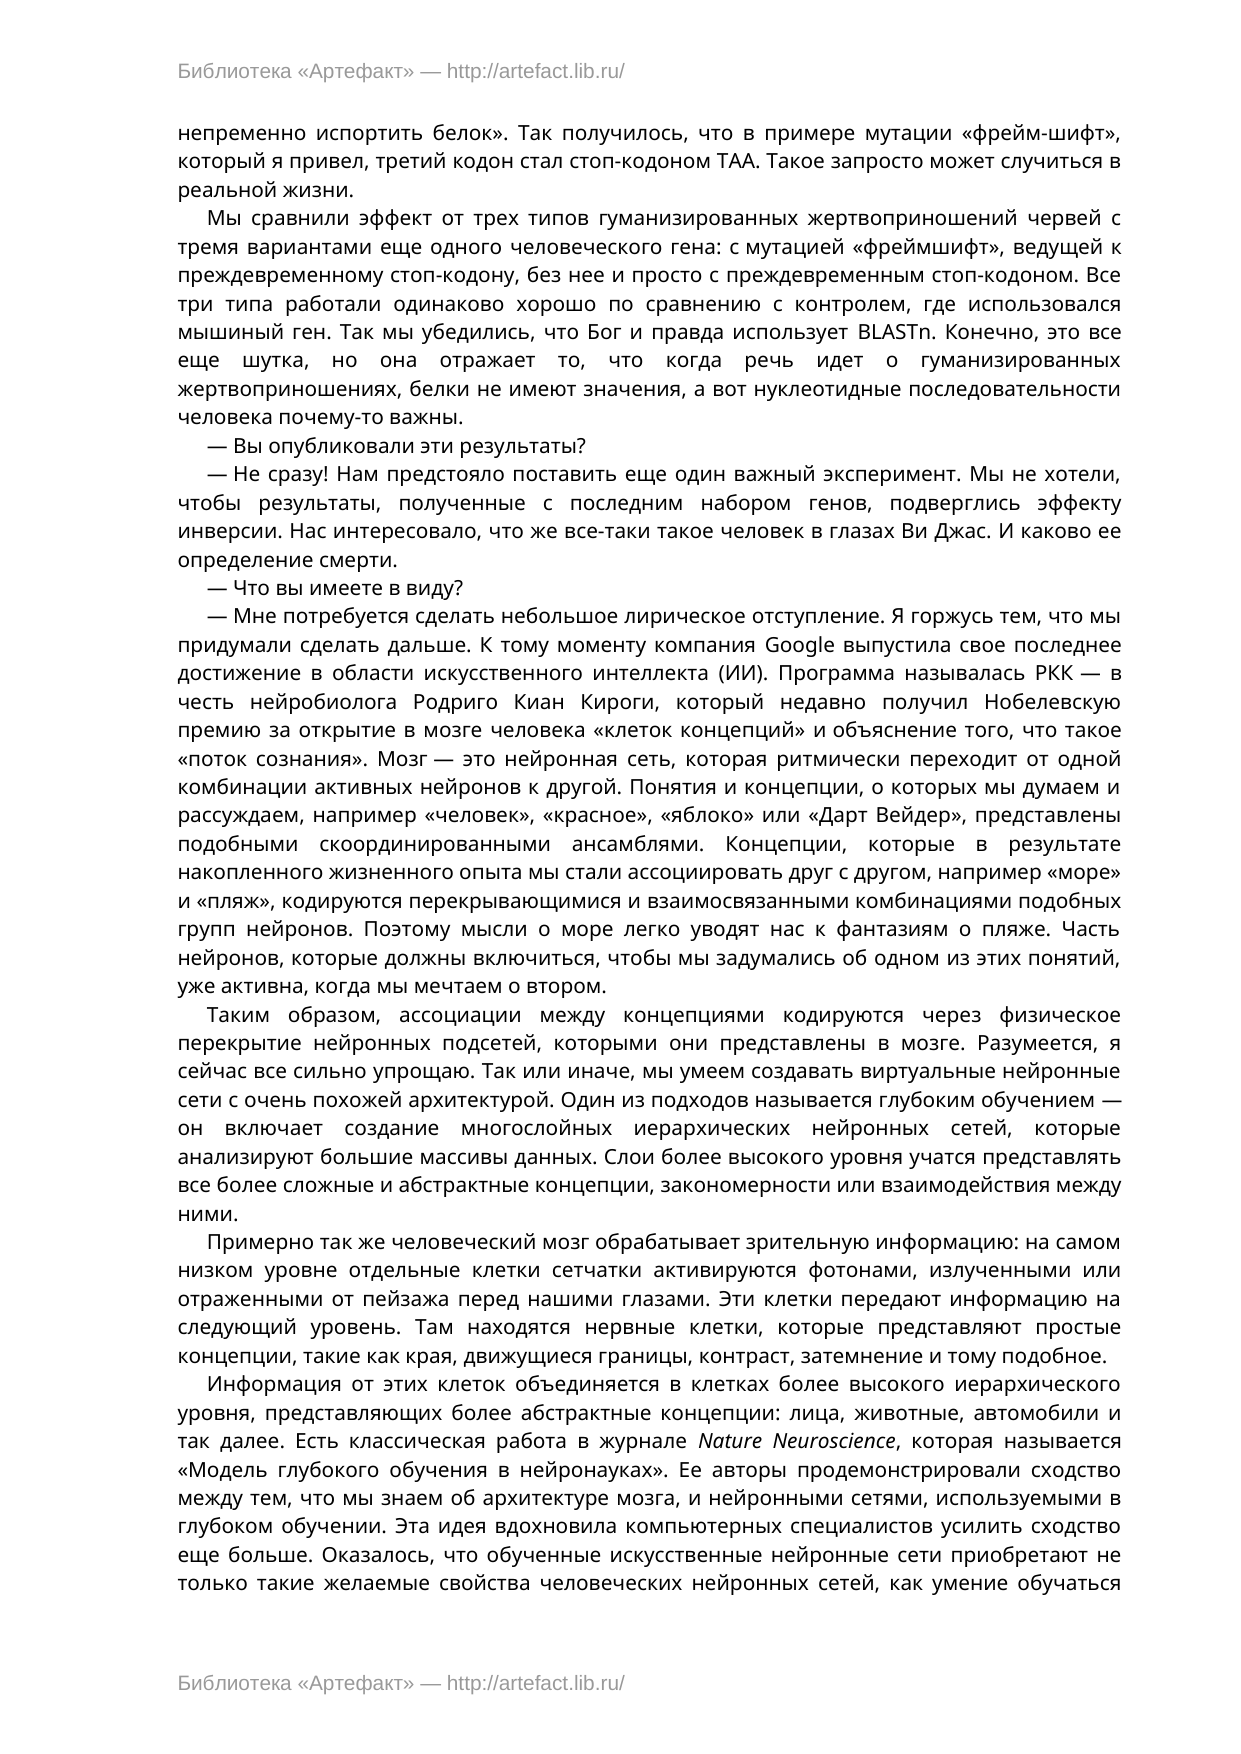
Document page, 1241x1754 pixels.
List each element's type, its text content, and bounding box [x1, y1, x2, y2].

text — Вы опубликовали эти результаты? [177, 431, 1122, 459]
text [177, 118, 1122, 203]
text Таким образом, ассоциации между концепциями кодируются через физическое перекрытие нейронных подсетей, которыми они представлены в мозге. Разумеется, я сейчас все сильно упрощаю. Так или иначе, мы умеем создавать виртуальные нейронные сети с очень похожей архитектурой. Один из подходов называется глубоким обучением — он включает создание многослойных иерархических нейронных сетей, которые анализируют большие массивы данных. Слои более высокого уровня учатся представлять все более сложные и абстрактные концепции, закономерности или взаимодействия между ними. [177, 1000, 1122, 1227]
text — Мне потребуется сделать небольшое лирическое отступление. Я горжусь тем, что мы придумали сделать дальше. К тому моменту компания Google выпустила свое последнее достижение в области искусственного интеллекта (ИИ). Программа называлась РКК — в честь нейробиолога Родриго Киан Кироги, который недавно получил Нобелевскую премию за открытие в мозге человека «клеток концепций» и объяснение того, что такое «поток сознания». Мозг — это нейронная сеть, которая ритмически переходит от одной комбинации активных нейронов к другой. Понятия и концепции, о которых мы думаем и рассуждаем, например «человек», «красное», «яблоко» или «Дарт Вейдер», представлены подобными скоординированными ансамблями. Концепции, которые в результате накопленного жизненного опыта мы стали ассоциировать друг с другом, например «море» и «пляж», кодируются перекрывающимися и взаимосвязанными комбинациями подобных групп нейронов. Поэтому мысли о море легко уводят нас к фантазиям о пляже. Часть нейронов, которые должны включиться, чтобы мы задумались об одном из этих понятий, уже активна, когда мы мечтаем о втором. [177, 602, 1122, 1000]
text — Что вы имеете в виду? [177, 573, 1122, 602]
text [177, 1369, 1122, 1597]
text Примерно так же человеческий мозг обрабатывает зрительную информацию: на самом низком уровне отдельные клетки сетчатки активируются фотонами, излученными или отраженными от пейзажа перед нашими глазами. Эти клетки передают информацию на следующий уровень. Там находятся нервные клетки, которые представляют простые концепции, такие как края, движущиеся границы, контраст, затемнение и тому подобное. [177, 1227, 1122, 1369]
text — Не сразу! Нам предстояло поставить еще один важный эксперимент. Мы не хотели, чтобы результаты, полученные с последним набором генов, подверглись эффекту инверсии. Нас интересовало, что же все-таки такое человек в глазах Ви Джас. И каково ее определение смерти. [177, 459, 1122, 573]
text Мы сравнили эффект от трех типов гуманизированных жертвоприношений червей с тремя вариантами еще одного человеческого гена: с мутацией «фреймшифт», ведущей к преждевременному стоп-кодону, без нее и просто с преждевременным стоп-кодоном. Все три типа работали одинаково хорошо по сравнению с контролем, где использовался мышиный ген. Так мы убедились, что Бог и правда использует BLASTn. Конечно, это все еще шутка, но она отражает то, что когда речь идет о гуманизированных жертвоприношениях, белки не имеют значения, а вот нуклеотидные последовательности человека почему-то важны. [177, 203, 1122, 431]
